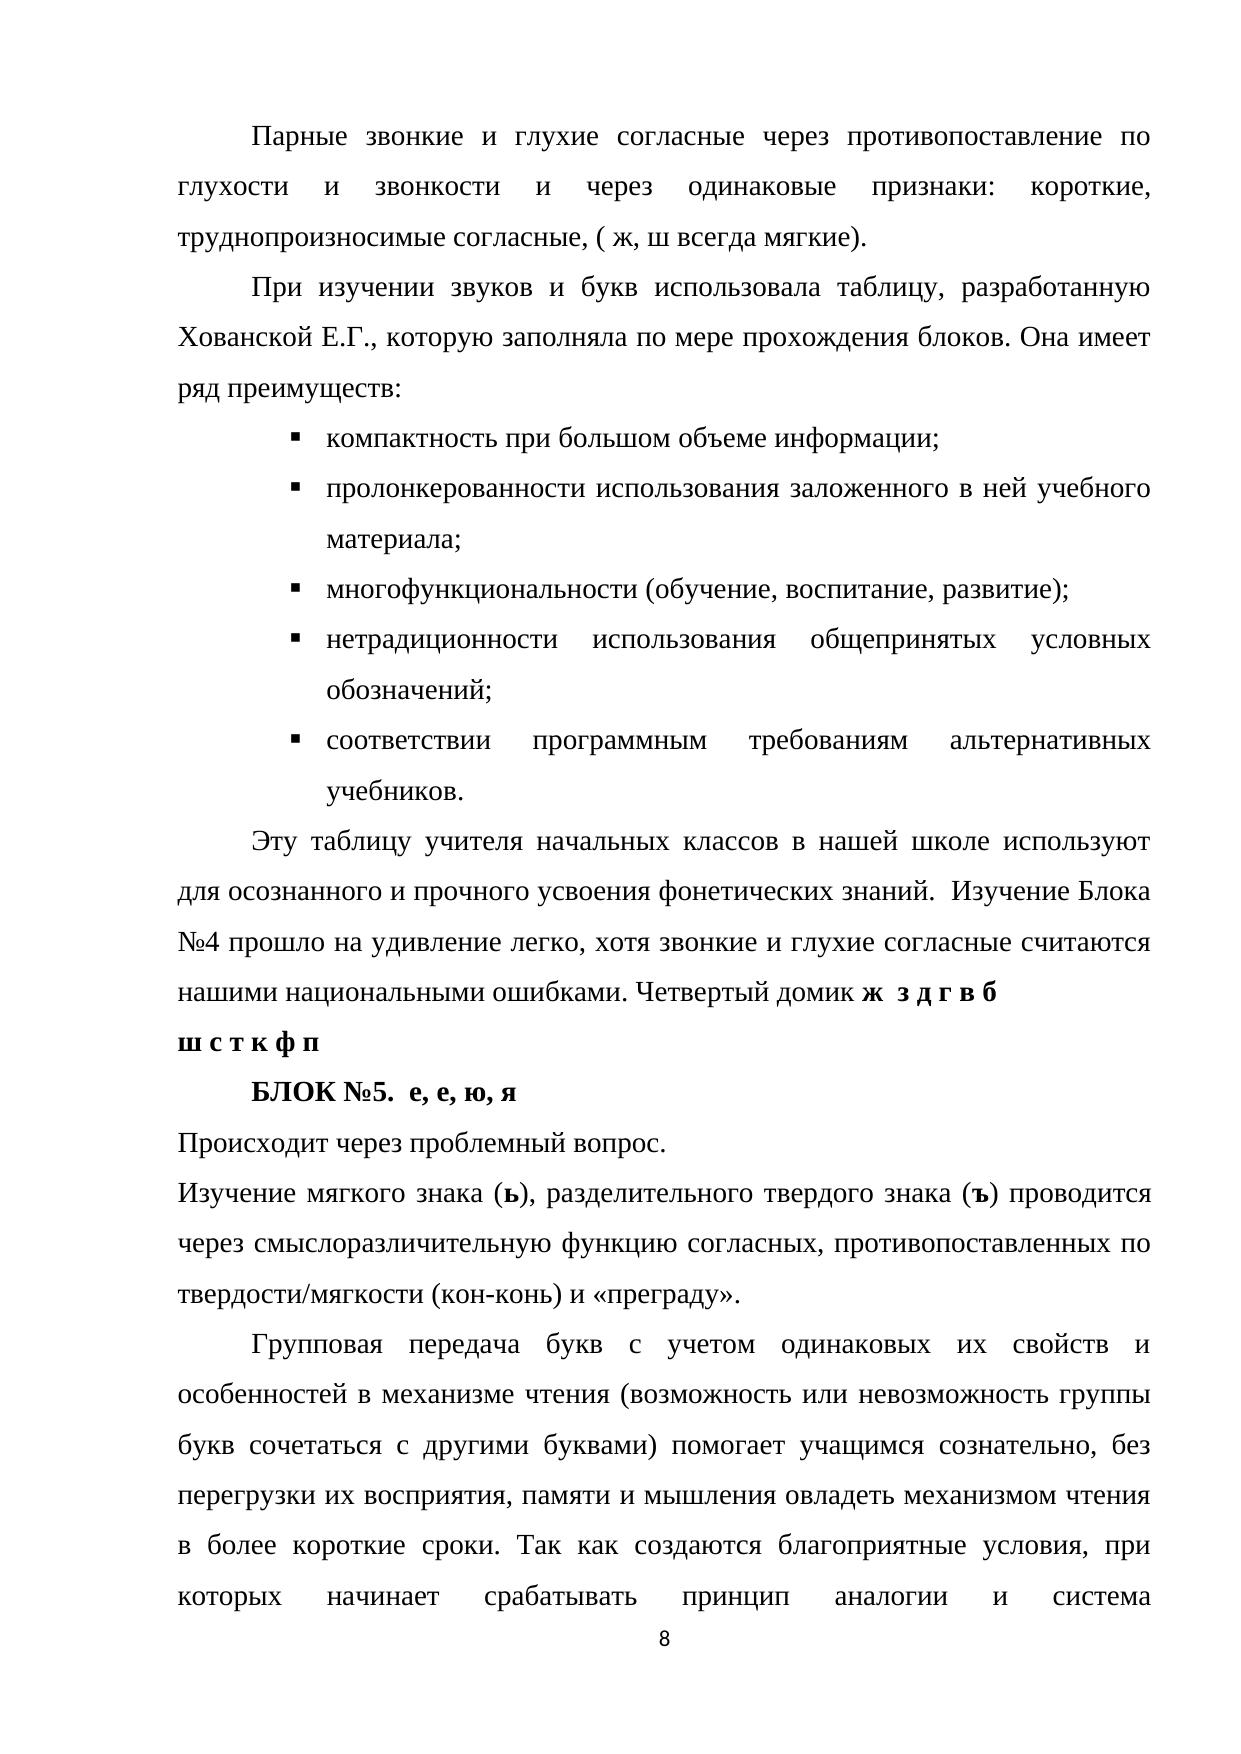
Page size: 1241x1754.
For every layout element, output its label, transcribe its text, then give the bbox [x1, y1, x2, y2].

text Изучение мягкого знака (ь), разделительного твердого знака (ъ) проводится через смыслоразличительную функцию согласных, противопоставленных по твердости/мягкости (кон-конь) и «преграду». [177, 1175, 1152, 1309]
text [177, 1326, 1152, 1611]
list многофункциональности (обучение, воспитание, развитие); [288, 571, 1152, 605]
list нетрадиционности использования общепринятых условных обозначений; [288, 622, 1152, 706]
text Парные звонкие и глухие согласные через противопоставление по глухости и звонкости и через одинаковые признаки: короткие, труднопроизносимые согласные, ( ж, ш всегда мягкие). [177, 118, 1152, 252]
text БЛОК №5. е, е, ю, я [177, 1074, 1152, 1108]
text Происходит через проблемный вопрос. [177, 1125, 1152, 1158]
list соответствии программным требованиям альтернативных учебников. [288, 722, 1152, 806]
text ш с т к ф п [177, 1024, 1152, 1058]
list пролонкерованности использования заложенного в ней учебного материала; [288, 470, 1152, 554]
text При изучении звуков и букв использовала таблицу, разработанную Хованской Е.Г., которую заполняла по мере прохождения блоков. Она имеет ряд преимуществ: [177, 269, 1152, 403]
text Эту таблицу учителя начальных классов в нашей школе используют для осознанного и прочного усвоения фонетических знаний. Изучение Блока №4 прошло на удивление легко, хотя звонкие и глухие согласные считаются нашими национальными ошибками. Четвертый домик ж з д г в б [177, 823, 1152, 1007]
list компактность при большом объеме информации; [288, 420, 1152, 454]
